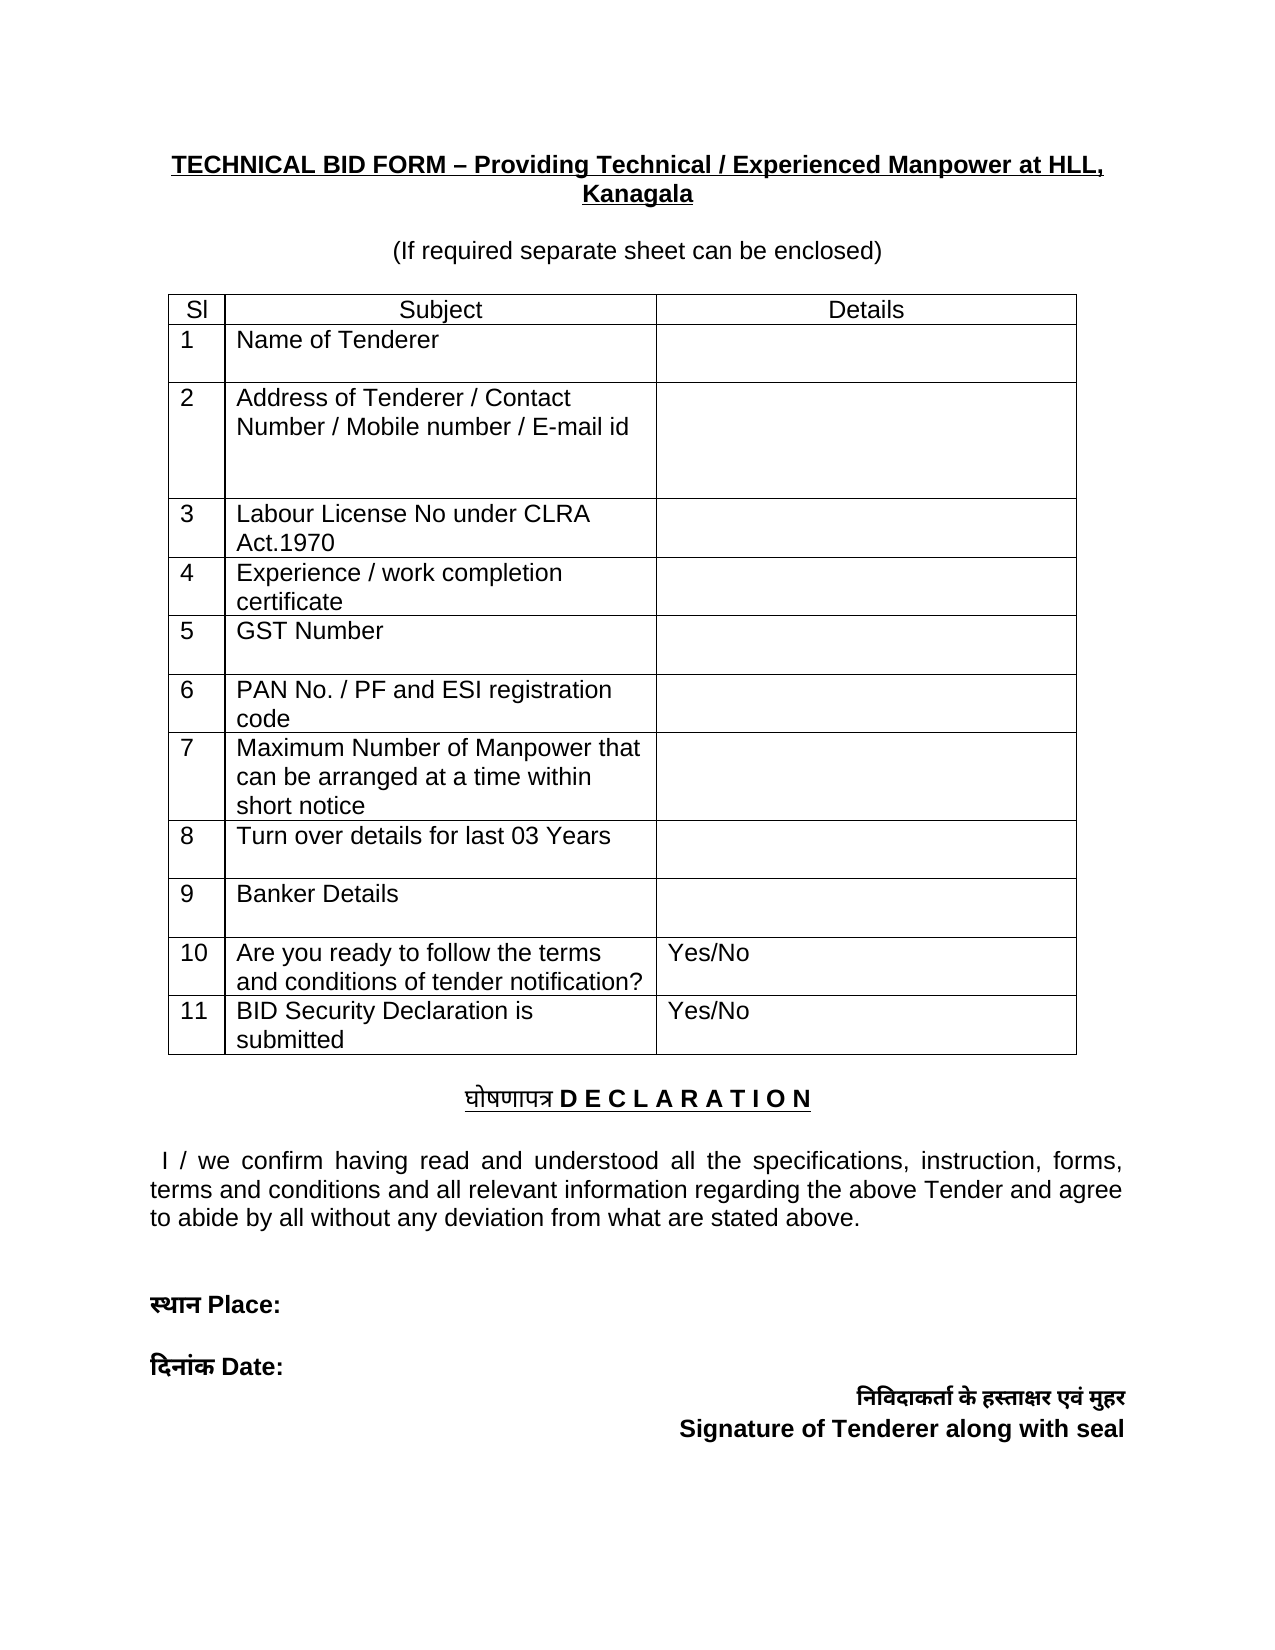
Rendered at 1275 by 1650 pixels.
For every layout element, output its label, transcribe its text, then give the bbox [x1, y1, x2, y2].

table_cell 6 [169, 675, 224, 732]
table_cell 3 [169, 499, 224, 557]
table_header Sl [169, 295, 224, 323]
table_cell Yes/No [657, 938, 1076, 995]
text Signature of Tenderer along with seal [150, 1414, 1125, 1443]
table_cell Turn over details for last 03 Years [226, 821, 656, 878]
table_cell BID Security Declaration is submitted [226, 996, 656, 1054]
table_cell [657, 383, 1076, 498]
table_cell Experience / work completion certificate [226, 558, 656, 615]
table_cell [657, 616, 1076, 674]
table_cell Yes/No [657, 996, 1076, 1054]
table_cell 1 [169, 325, 224, 382]
table_cell GST Number [226, 616, 656, 674]
table_cell 9 [169, 879, 224, 937]
table_cell Address of Tenderer / Contact Number / Mobile number / E-mail id [226, 383, 656, 498]
table_cell 2 [169, 383, 224, 498]
text स्थान Place: [150, 1290, 1125, 1323]
table_cell [657, 558, 1076, 615]
table_cell Banker Details [226, 879, 656, 937]
table_cell [657, 733, 1076, 819]
table_cell [657, 821, 1076, 878]
table_cell Labour License No under CLRA Act.1970 [226, 499, 656, 557]
table_cell 5 [169, 616, 224, 674]
table_cell 8 [169, 821, 224, 878]
table_cell [657, 675, 1076, 732]
text TECHNICAL BID FORM – Providing Technical / Experienced Manpower at HLL, Kanagala [150, 150, 1125, 207]
table_cell [657, 879, 1076, 937]
text I / we confirm having read and understood all the specifications, instruction, forms, terms and conditions and all relevant information regarding the above Tender and agree to abide by all without any deviation from what are stated above. [150, 1146, 1125, 1232]
table_cell Are you ready to follow the terms and conditions of tender notification? [226, 938, 656, 995]
table_cell Maximum Number of Manpower that can be arranged at a time within short notice [226, 733, 656, 819]
table_cell [657, 325, 1076, 382]
table_header Subject [226, 295, 656, 323]
table_cell 10 [169, 938, 224, 995]
subtitle घोषणापत्र D E C L A R A T I O N [150, 1083, 1125, 1117]
table_cell [657, 499, 1076, 557]
table_cell PAN No. / PF and ESI registration code [226, 675, 656, 732]
text निविदाकर्ता के हस्ताक्षर एवं मुहर [150, 1386, 1125, 1414]
text (If required separate sheet can be enclosed) [150, 236, 1125, 265]
text दिनांक Date: [150, 1352, 1125, 1386]
table_cell 4 [169, 558, 224, 615]
table_cell 7 [169, 733, 224, 819]
table_cell 11 [169, 996, 224, 1054]
table_header Details [657, 295, 1076, 323]
table_cell Name of Tenderer [226, 325, 656, 382]
